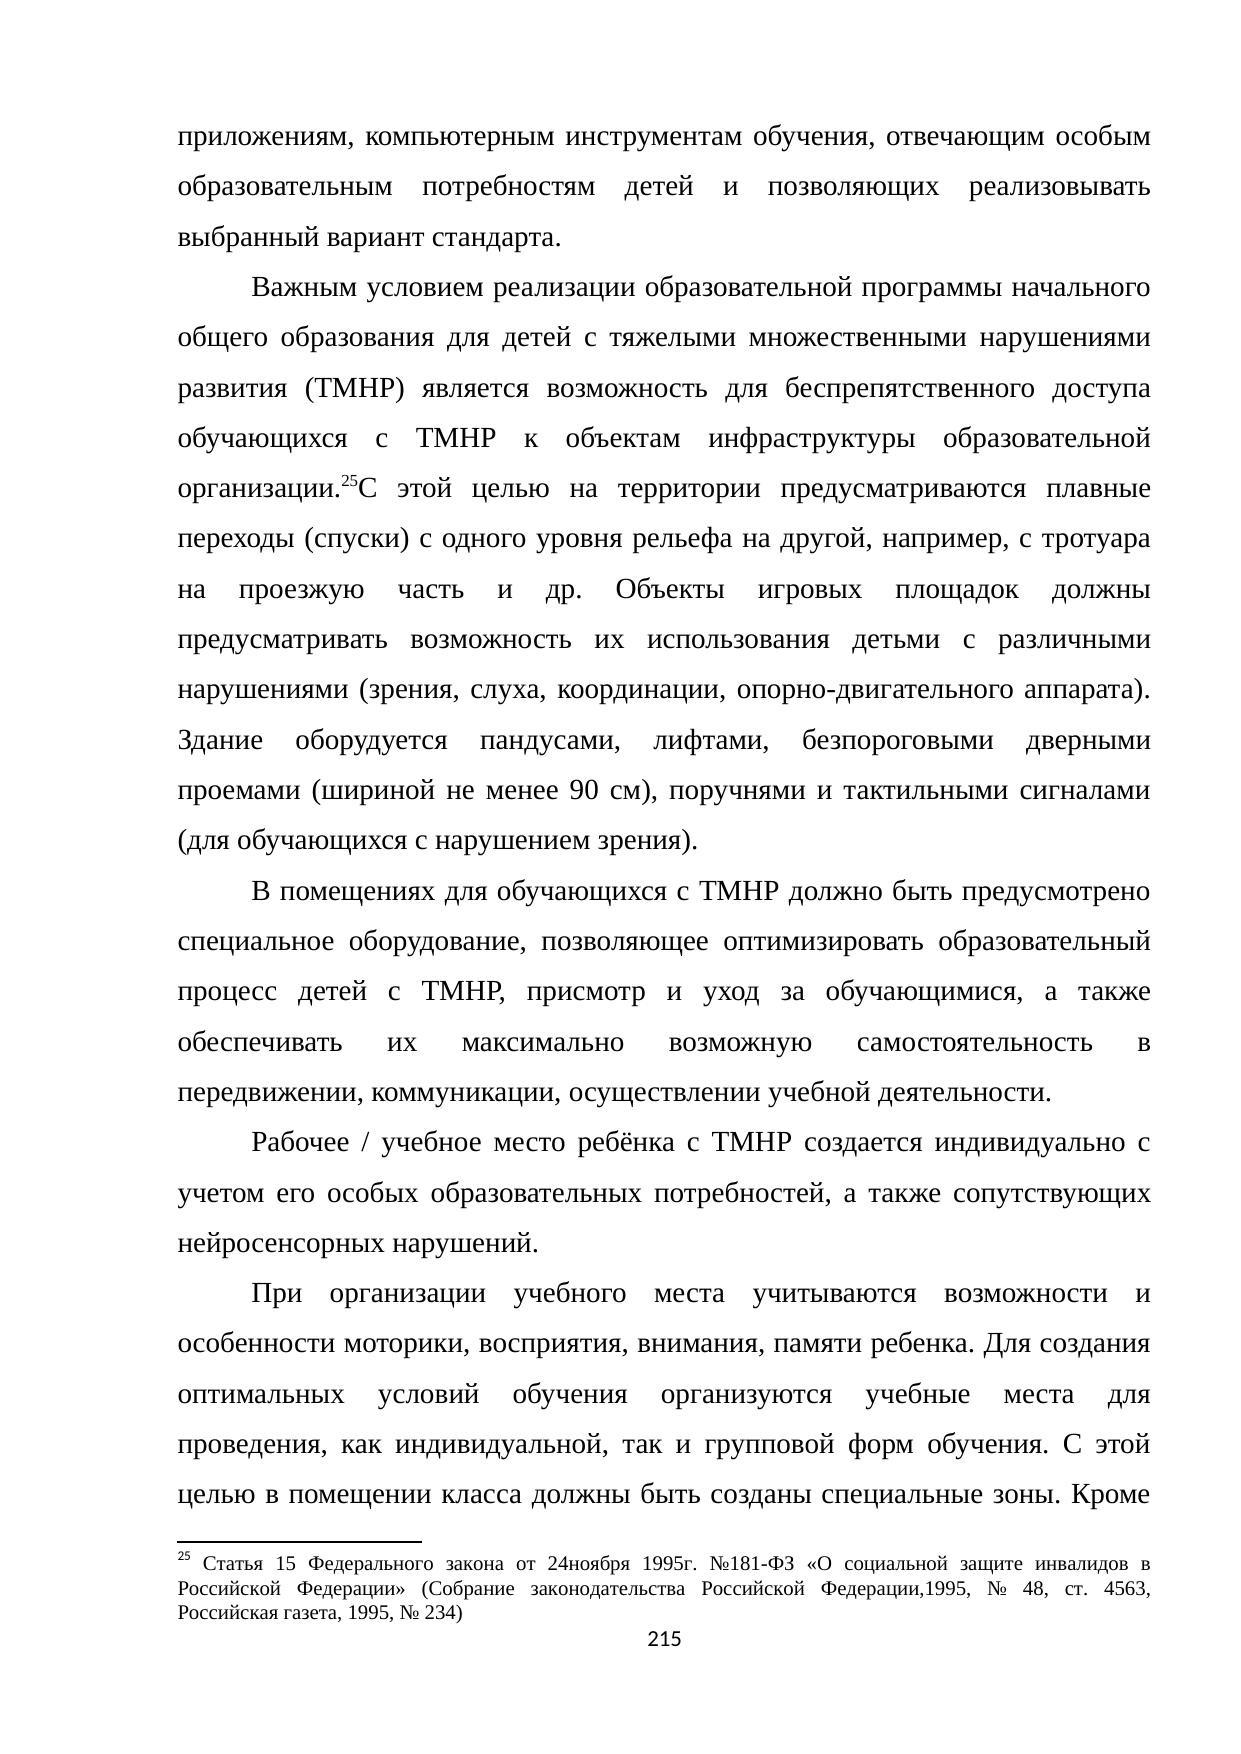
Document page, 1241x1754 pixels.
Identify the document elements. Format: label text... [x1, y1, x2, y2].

text Рабочее / учебное место ребёнка с ТМНР создается индивидуально с учетом его особых образовательных потребностей, а также сопутствующих нейросенсорных нарушений. [177, 1124, 1152, 1258]
text Важным условием реализации образовательной программы начального общего образования для детей с тяжелыми множественными нарушениями развития (ТМНР) является возможность для беспрепятственного доступа обучающихся с ТМНР к объектам инфраструктуры образовательной организации.С этой целью на территории предусматриваются плавные переходы (спуски) с одного уровня рельефа на другой, например, с тротуара на проезжую часть и др. Объекты игровых площадок должны предусматривать возможность их использования детьми с различными нарушениями (зрения, слуха, координации, опорно-двигательного аппарата). Здание оборудуется пандусами, лифтами, безпороговыми дверными проемами (шириной не менее 90 см), поручнями и тактильными сигналами (для обучающихся с нарушением зрения). [177, 269, 1152, 856]
text В помещениях для обучающихся с ТМНР должно быть предусмотрено специальное оборудование, позволяющее оптимизировать образовательный процесс детей с ТМНР, присмотр и уход за обучающимися, а также обеспечивать их максимально возможную самостоятельность в передвижении, коммуникации, осуществлении учебной деятельности. [177, 873, 1152, 1108]
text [177, 118, 1152, 252]
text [177, 1275, 1152, 1510]
